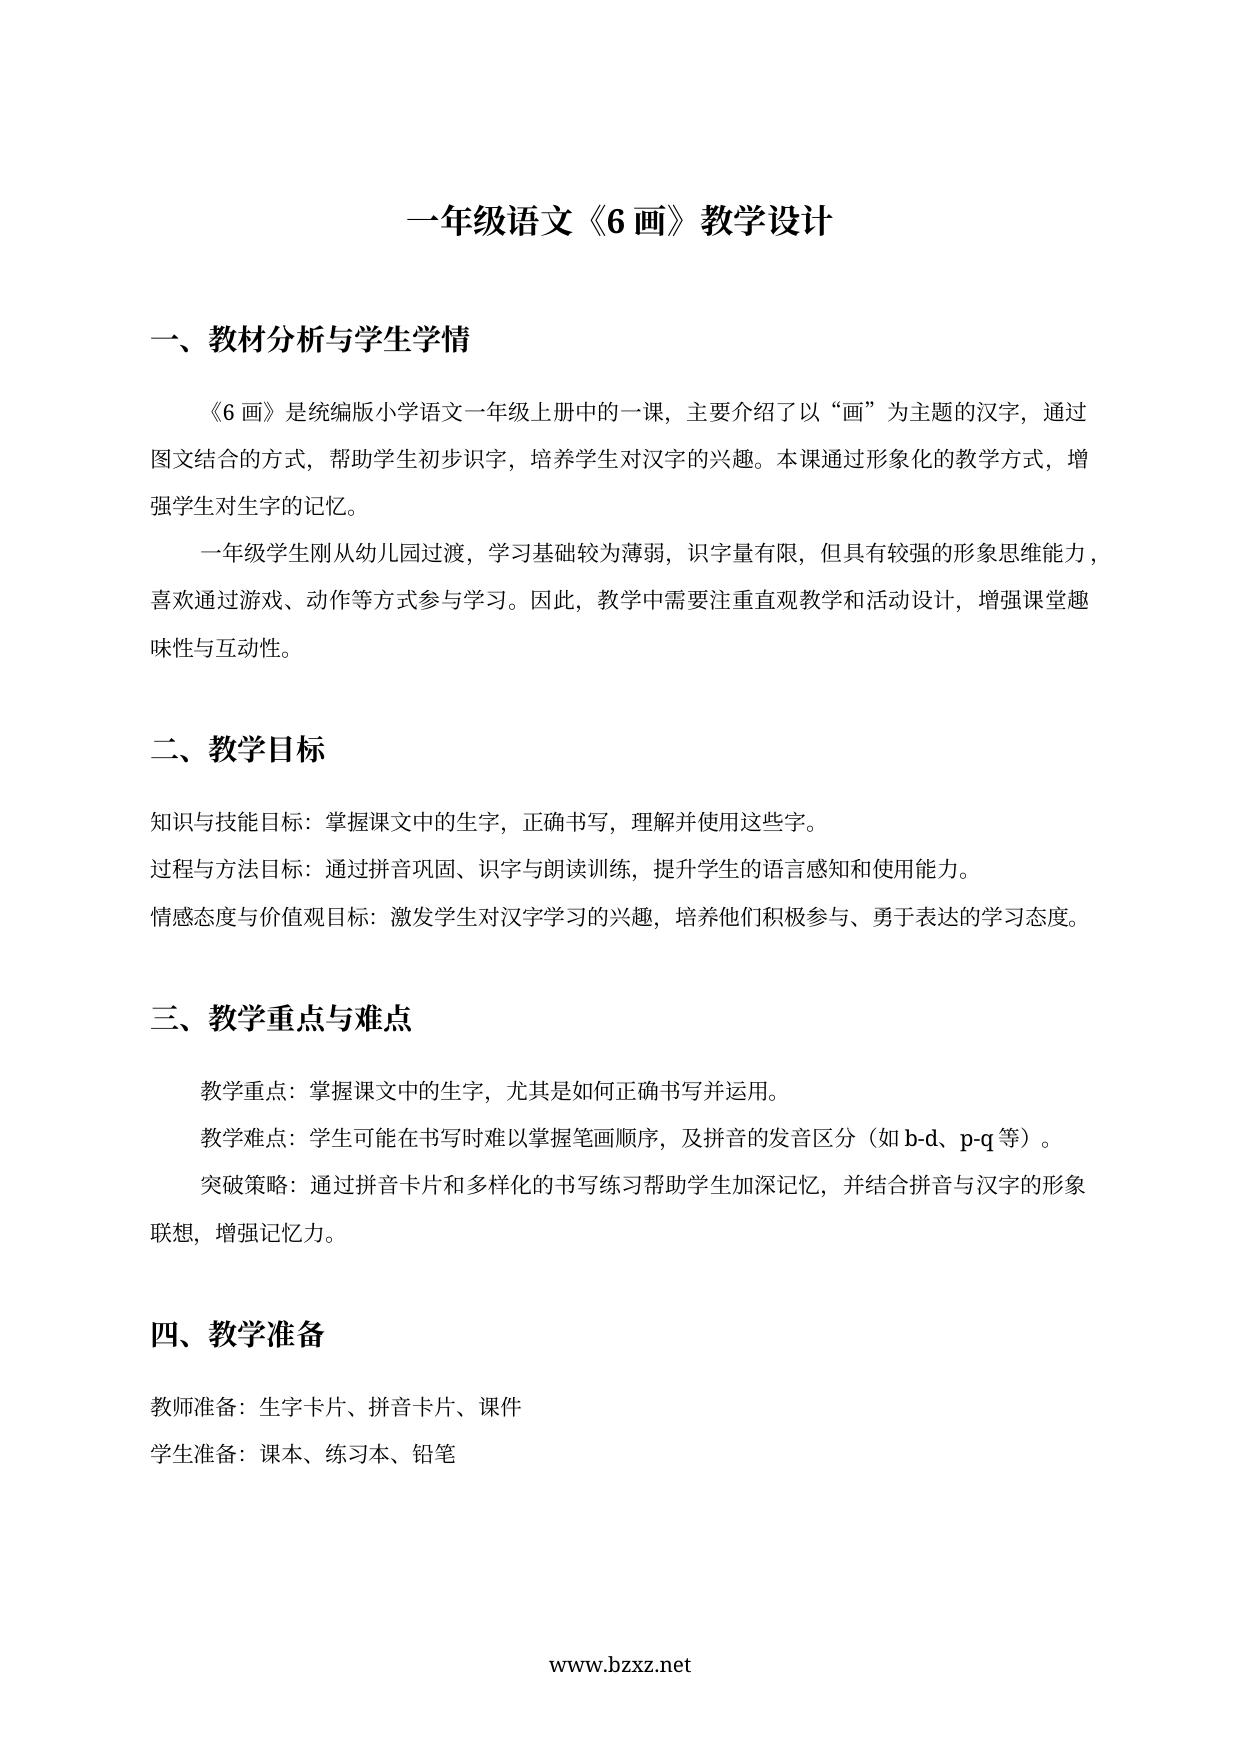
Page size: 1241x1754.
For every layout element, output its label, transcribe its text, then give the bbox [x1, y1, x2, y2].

subtitle 三、教学重点与难点 [150, 996, 1090, 1038]
subtitle 二、教学目标 [150, 727, 1090, 769]
subtitle 一、教材分析与学生学情 [150, 316, 1090, 358]
subtitle 四、教学准备 [150, 1312, 1090, 1354]
text 教学难点：学生可能在书写时难以掌握笔画顺序，及拼音的发音区分（如b-d、p-q等）。 [150, 1121, 1090, 1153]
text 情感态度与价值观目标：激发学生对汉字学习的兴趣，培养他们积极参与、勇于表达的学习态度。 [150, 900, 1090, 931]
subtitle 一年级语文《6 画》教学设计 [150, 195, 1090, 243]
text 教师准备：生字卡片、拼音卡片、课件 [150, 1390, 1090, 1422]
text 学生准备：课本、练习本、铅笔 [150, 1437, 1090, 1469]
text 知识与技能目标：掌握课文中的生字，正确书写，理解并使用这些字。 [150, 805, 1090, 837]
text 突破策略：通过拼音卡片和多样化的书写练习帮助学生加深记忆，并结合拼音与汉字的形象联想，增强记忆力。 [150, 1169, 1090, 1247]
text 《6 画》是统编版小学语文一年级上册中的一课，主要介绍了以“画”为主题的汉字，通过图文结合的方式，帮助学生初步识字，培养学生对汉字的兴趣。本课通过形象化的教学方式，增强学生对生字的记忆。 [150, 395, 1090, 521]
text 一年级学生刚从幼儿园过渡，学习基础较为薄弱，识字量有限，但具有较强的形象思维能力，喜欢通过游戏、动作等方式参与学习。因此，教学中需要注重直观教学和活动设计，增强课堂趣味性与互动性。 [150, 536, 1090, 662]
text 过程与方法目标：通过拼音巩固、识字与朗读训练，提升学生的语言感知和使用能力。 [150, 852, 1090, 884]
text 教学重点：掌握课文中的生字，尤其是如何正确书写并运用。 [150, 1074, 1090, 1106]
